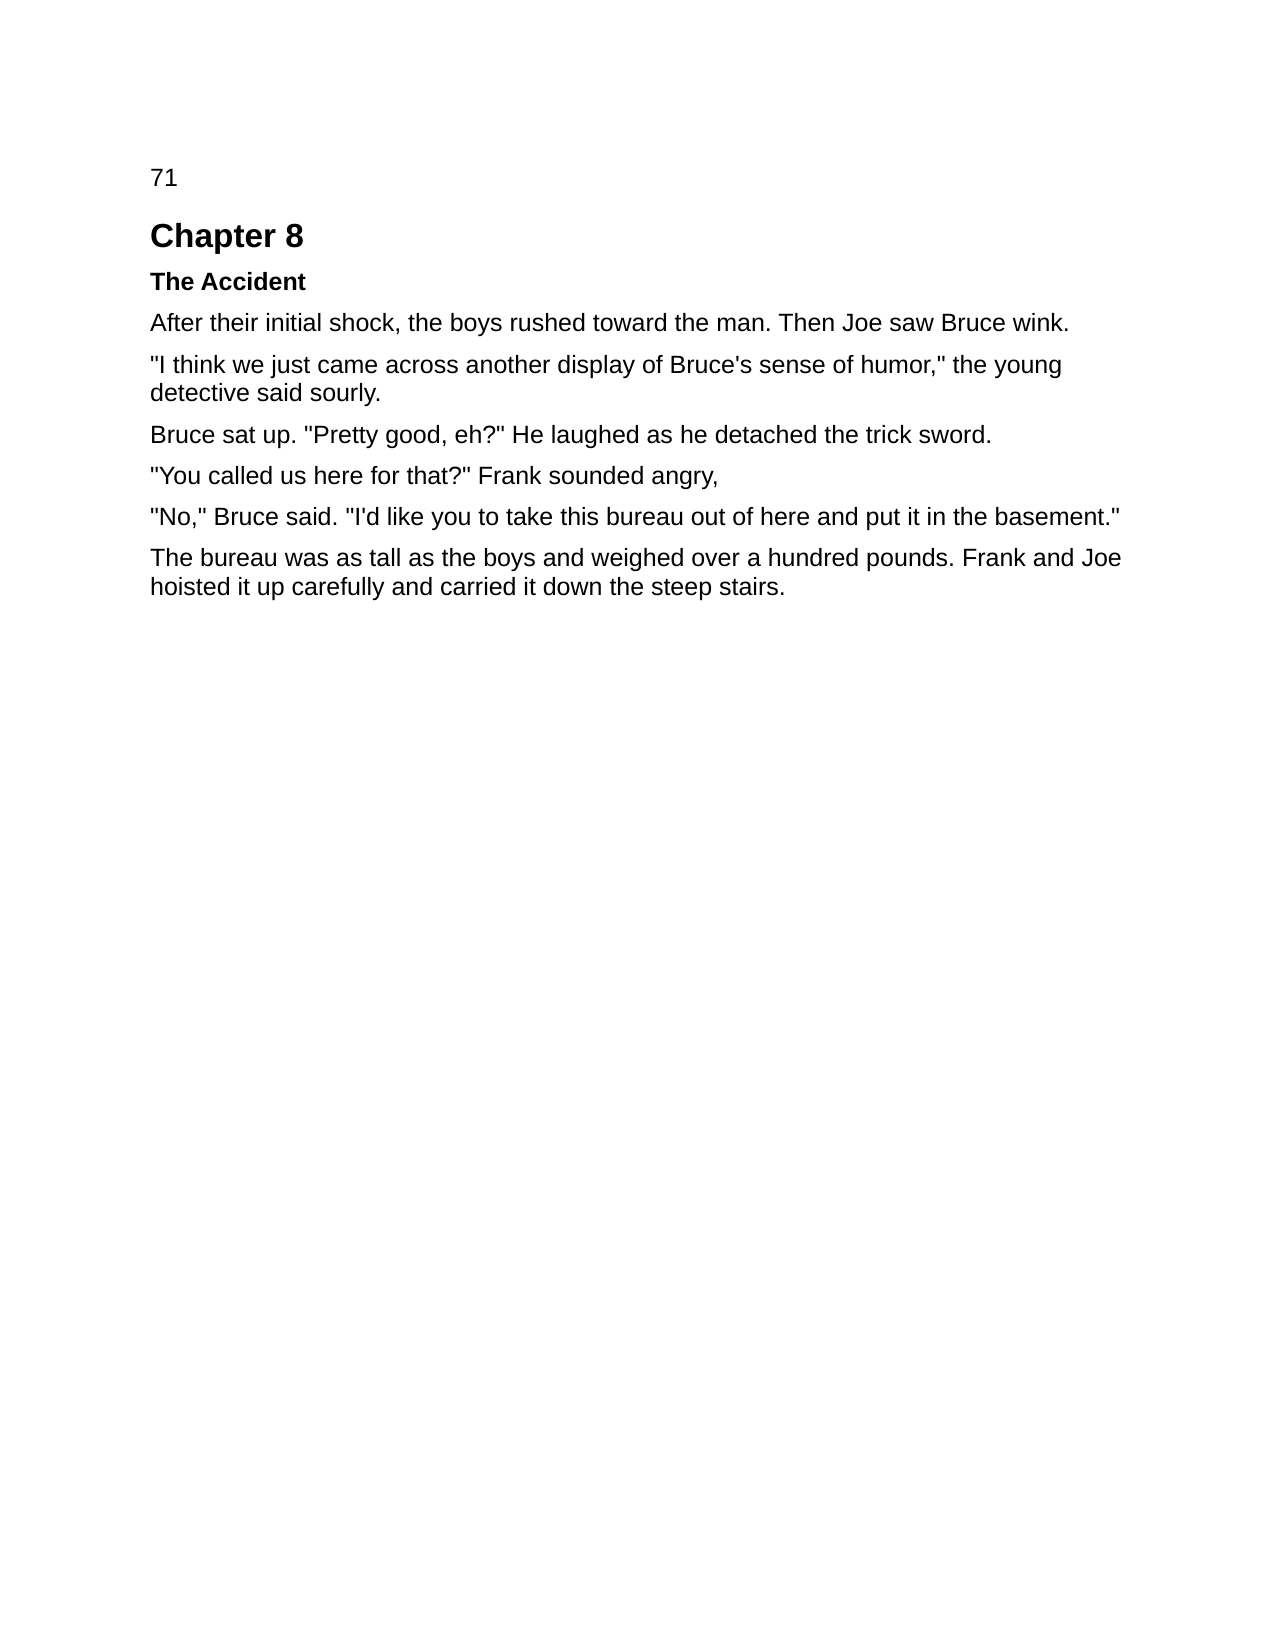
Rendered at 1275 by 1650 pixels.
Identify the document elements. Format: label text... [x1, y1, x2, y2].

text Bruce sat up. "Pretty good, eh?" He laughed as he detached the trick sword. [150, 420, 1125, 448]
subtitle Chapter 8 [150, 216, 1125, 255]
text "You called us here for that?" Frank sounded angry, [150, 461, 1125, 490]
text The bureau was as tall as the boys and weighed over a hundred pounds. Frank and Joe hoisted it up carefully and carried it down the steep stairs. [150, 543, 1125, 601]
text 71 [150, 162, 1125, 191]
text "No," Bruce said. "I'd like you to take this bureau out of here and put it in the basement." [150, 502, 1125, 531]
text After their initial shock, the boys rushed toward the man. Then Joe saw Bruce wink. [150, 308, 1125, 337]
text "I think we just came across another display of Bruce's sense of humor," the young detective said sourly. [150, 350, 1125, 407]
text The Accident [150, 267, 1125, 296]
